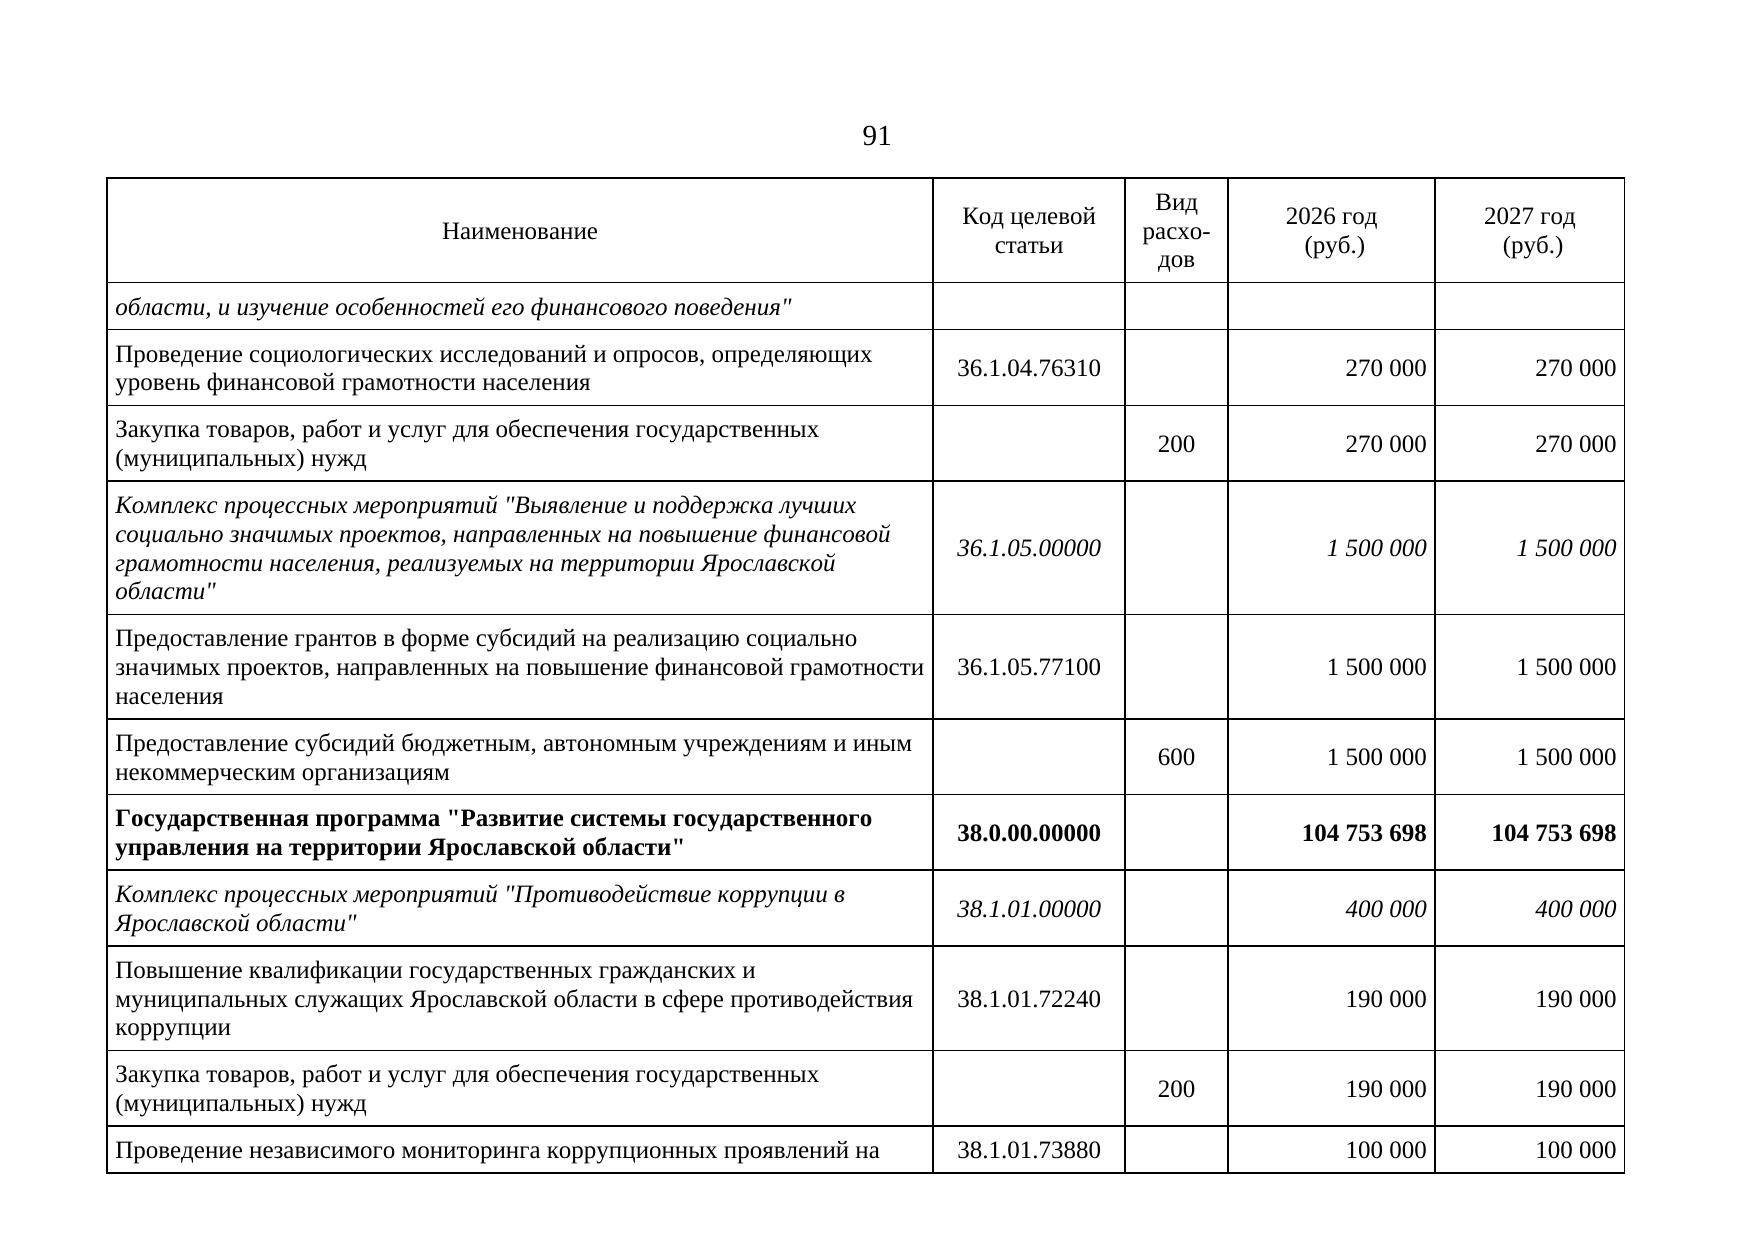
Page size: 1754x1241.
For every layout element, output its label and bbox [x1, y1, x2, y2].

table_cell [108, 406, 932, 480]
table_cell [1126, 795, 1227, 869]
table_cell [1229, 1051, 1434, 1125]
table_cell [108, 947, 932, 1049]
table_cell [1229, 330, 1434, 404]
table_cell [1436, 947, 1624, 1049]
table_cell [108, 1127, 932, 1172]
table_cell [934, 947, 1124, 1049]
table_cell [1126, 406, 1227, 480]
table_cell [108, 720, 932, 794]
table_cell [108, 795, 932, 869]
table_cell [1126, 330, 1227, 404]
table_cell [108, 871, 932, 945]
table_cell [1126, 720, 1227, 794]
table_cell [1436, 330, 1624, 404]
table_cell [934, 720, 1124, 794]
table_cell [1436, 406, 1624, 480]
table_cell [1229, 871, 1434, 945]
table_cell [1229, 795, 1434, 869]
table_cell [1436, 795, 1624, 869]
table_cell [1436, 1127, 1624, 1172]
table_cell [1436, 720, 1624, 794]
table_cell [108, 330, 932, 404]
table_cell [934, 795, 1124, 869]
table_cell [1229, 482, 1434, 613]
table_header [934, 179, 1124, 282]
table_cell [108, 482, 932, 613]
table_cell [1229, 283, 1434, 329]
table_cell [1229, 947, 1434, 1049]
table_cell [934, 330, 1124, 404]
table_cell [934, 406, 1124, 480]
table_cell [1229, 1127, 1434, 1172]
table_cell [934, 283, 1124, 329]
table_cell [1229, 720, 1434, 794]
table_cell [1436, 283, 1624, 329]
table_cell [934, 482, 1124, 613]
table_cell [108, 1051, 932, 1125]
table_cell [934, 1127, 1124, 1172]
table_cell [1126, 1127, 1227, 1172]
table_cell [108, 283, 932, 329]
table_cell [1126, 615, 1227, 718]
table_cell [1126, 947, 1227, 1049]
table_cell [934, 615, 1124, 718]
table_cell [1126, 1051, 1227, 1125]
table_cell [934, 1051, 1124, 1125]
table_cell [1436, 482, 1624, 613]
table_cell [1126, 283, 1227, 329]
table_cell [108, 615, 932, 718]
table_header [1126, 179, 1227, 282]
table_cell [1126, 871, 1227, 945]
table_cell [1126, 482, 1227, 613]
table_header [108, 179, 932, 282]
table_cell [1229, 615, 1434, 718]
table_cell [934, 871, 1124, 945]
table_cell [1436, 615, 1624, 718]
table_header [1229, 179, 1434, 282]
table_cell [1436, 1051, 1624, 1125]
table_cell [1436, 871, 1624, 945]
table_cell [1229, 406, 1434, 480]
table_header [1436, 179, 1624, 282]
